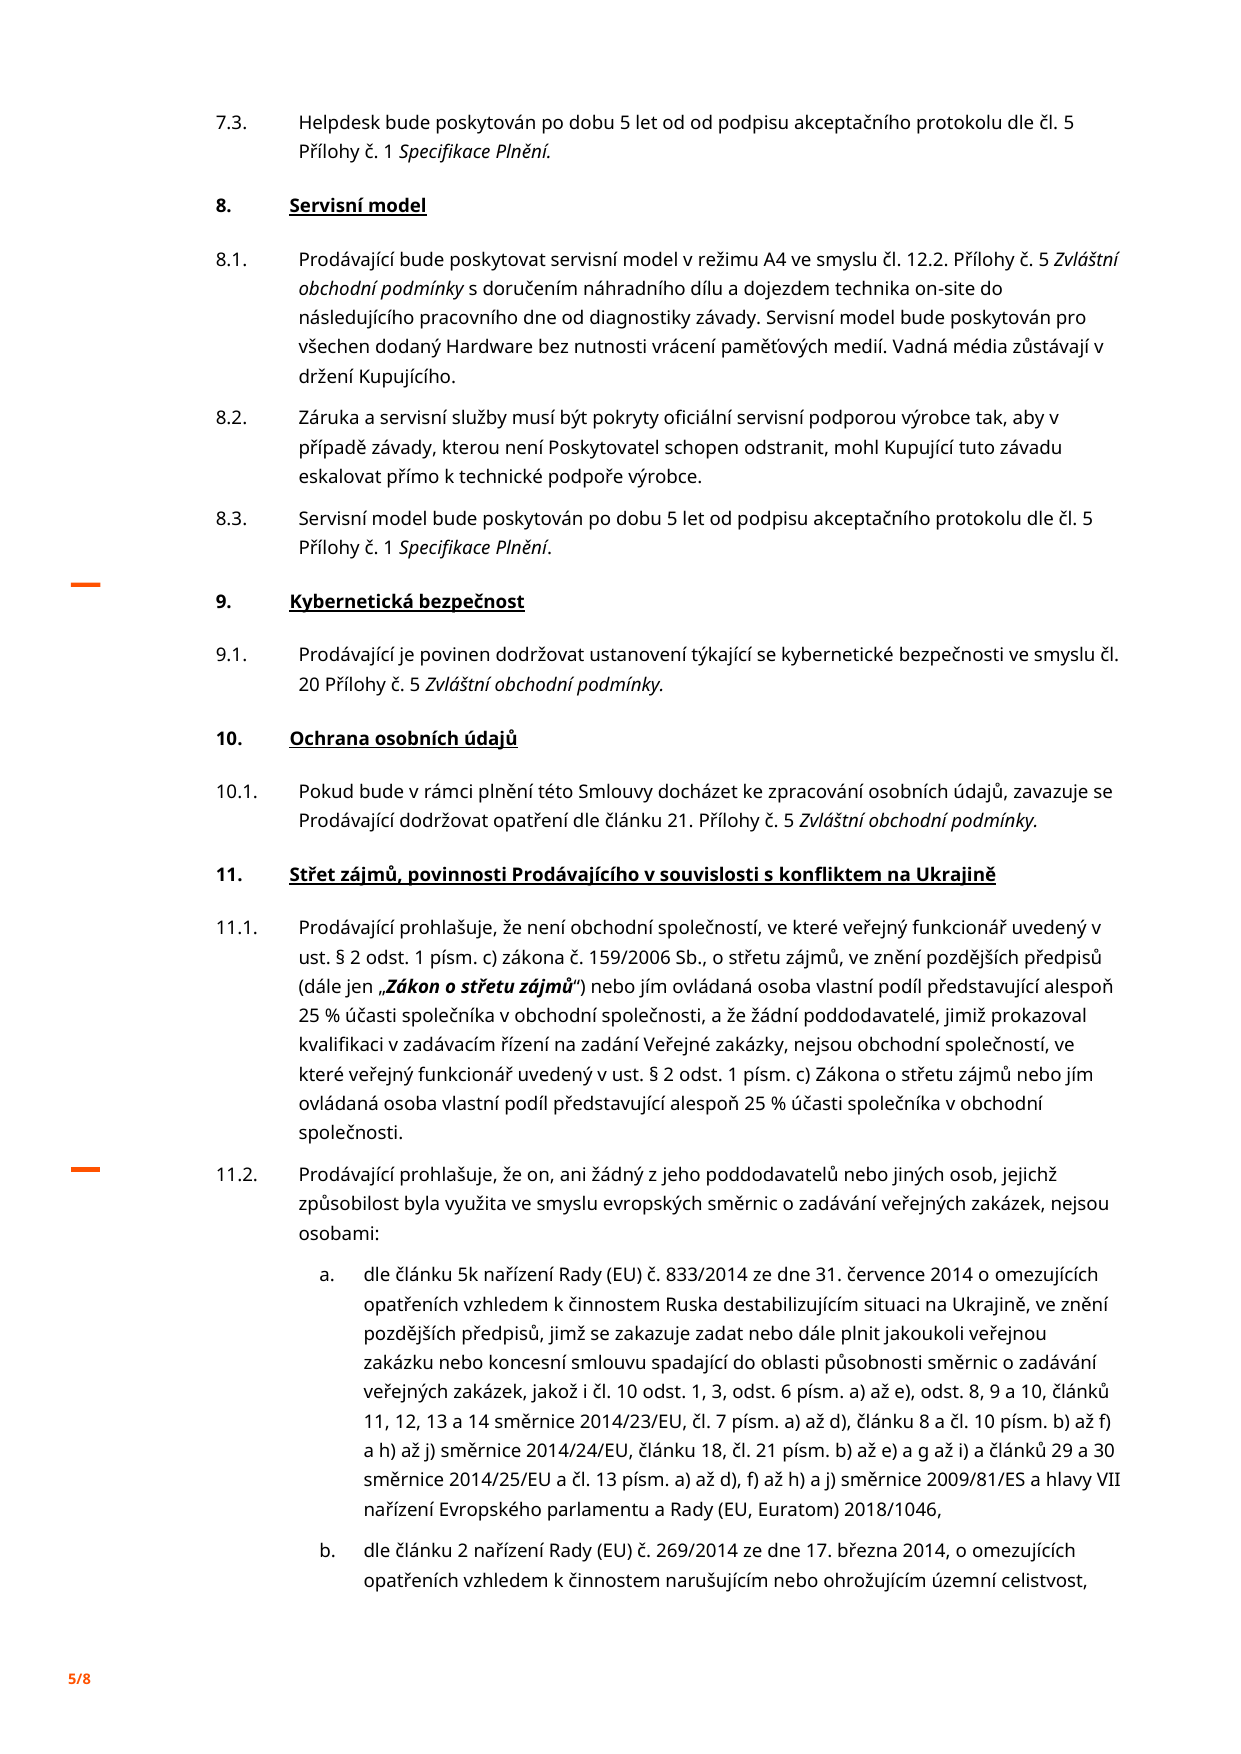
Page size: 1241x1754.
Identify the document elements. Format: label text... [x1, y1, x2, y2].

list Pokud bude v rámci plnění této Smlouvy docházet ke zpracování osobních údajů, zavazuje se Prodávající dodržovat opatření dle článku 21. Přílohy č. 5 Zvláštní obchodní podmínky. [216, 778, 1122, 833]
subtitle Střet zájmů, povinnosti Prodávajícího v souvislosti s konfliktem na Ukrajině [216, 862, 1122, 887]
list Prodávající prohlašuje, že on, ani žádný z jeho poddodavatelů nebo jiných osob, jejichž způsobilost byla využita ve smyslu evropských směrnic o zadávání veřejných zakázek, nejsou osobami: [216, 1161, 1122, 1245]
list Servisní model bude poskytován po dobu 5 let od podpisu akceptačního protokolu dle čl. 5 Přílohy č. 1 Specifikace Plnění. [216, 505, 1122, 560]
list Záruka a servisní služby musí být pokryty oficiální servisní podporou výrobce tak, aby v případě závady, kterou není Poskytovatel schopen odstranit, mohl Kupující tuto závadu eskalovat přímo k technické podpoře výrobce. [216, 405, 1122, 489]
subtitle Ochrana osobních údajů [216, 725, 1122, 751]
list Prodávající bude poskytovat servisní model v režimu A4 ve smyslu čl. 12.2. Přílohy č. 5 Zvláštní obchodní podmínky s doručením náhradního dílu a dojezdem technika on-site do následujícího pracovního dne od diagnostiky závady. Servisní model bude poskytován pro všechen dodaný Hardware bez nutnosti vrácení paměťových medií. Vadná média zůstávají v držení Kupujícího. [216, 246, 1122, 388]
subtitle Kybernetická bezpečnost [216, 588, 1122, 614]
list Helpdesk bude poskytován po dobu 5 let od od podpisu akceptačního protokolu dle čl. 5 Přílohy č. 1 Specifikace Plnění. [216, 109, 1122, 164]
subtitle Servisní model [216, 193, 1122, 218]
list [319, 1538, 1122, 1592]
list Prodávající prohlašuje, že není obchodní společností, ve které veřejný funkcionář uvedený v ust. § 2 odst. 1 písm. c) zákona č. 159/2006 Sb., o střetu zájmů, ve znění pozdějších předpisů (dále jen „Zákon o střetu zájmů“) nebo jím ovládaná osoba vlastní podíl představující alespoň 25 % účasti společníka v obchodní společnosti, a že žádní poddodavatelé, jimiž prokazoval kvalifikaci v zadávacím řízení na zadání Veřejné zakázky, nejsou obchodní společností, ve které veřejný funkcionář uvedený v ust. § 2 odst. 1 písm. c) Zákona o střetu zájmů nebo jím ovládaná osoba vlastní podíl představující alespoň 25 % účasti společníka v obchodní společnosti. [216, 915, 1122, 1145]
list Prodávající je povinen dodržovat ustanovení týkající se kybernetické bezpečnosti ve smyslu čl. 20 Přílohy č. 5 Zvláštní obchodní podmínky. [216, 642, 1122, 696]
list dle článku 5k nařízení Rady (EU) č. 833/2014 ze dne 31. července 2014 o omezujících opatřeních vzhledem k činnostem Ruska destabilizujícím situaci na Ukrajině, ve znění pozdějších předpisů, jimž se zakazuje zadat nebo dále plnit jakoukoli veřejnou zakázku nebo koncesní smlouvu spadající do oblasti působnosti směrnic o zadávání veřejných zakázek, jakož i čl. 10 odst. 1, 3, odst. 6 písm. a) až e), odst. 8, 9 a 10, článků 11, 12, 13 a 14 směrnice 2014/23/EU, čl. 7 písm. a) až d), článku 8 a čl. 10 písm. b) až f) a h) až j) směrnice 2014/24/EU, článku 18, čl. 21 písm. b) až e) a g až i) a článků 29 a 30 směrnice 2014/25/EU a čl. 13 písm. a) až d), f) až h) a j) směrnice 2009/81/ES a hlavy VII nařízení Evropského parlamentu a Rady (EU, Euratom) 2018/1046, [319, 1262, 1122, 1521]
